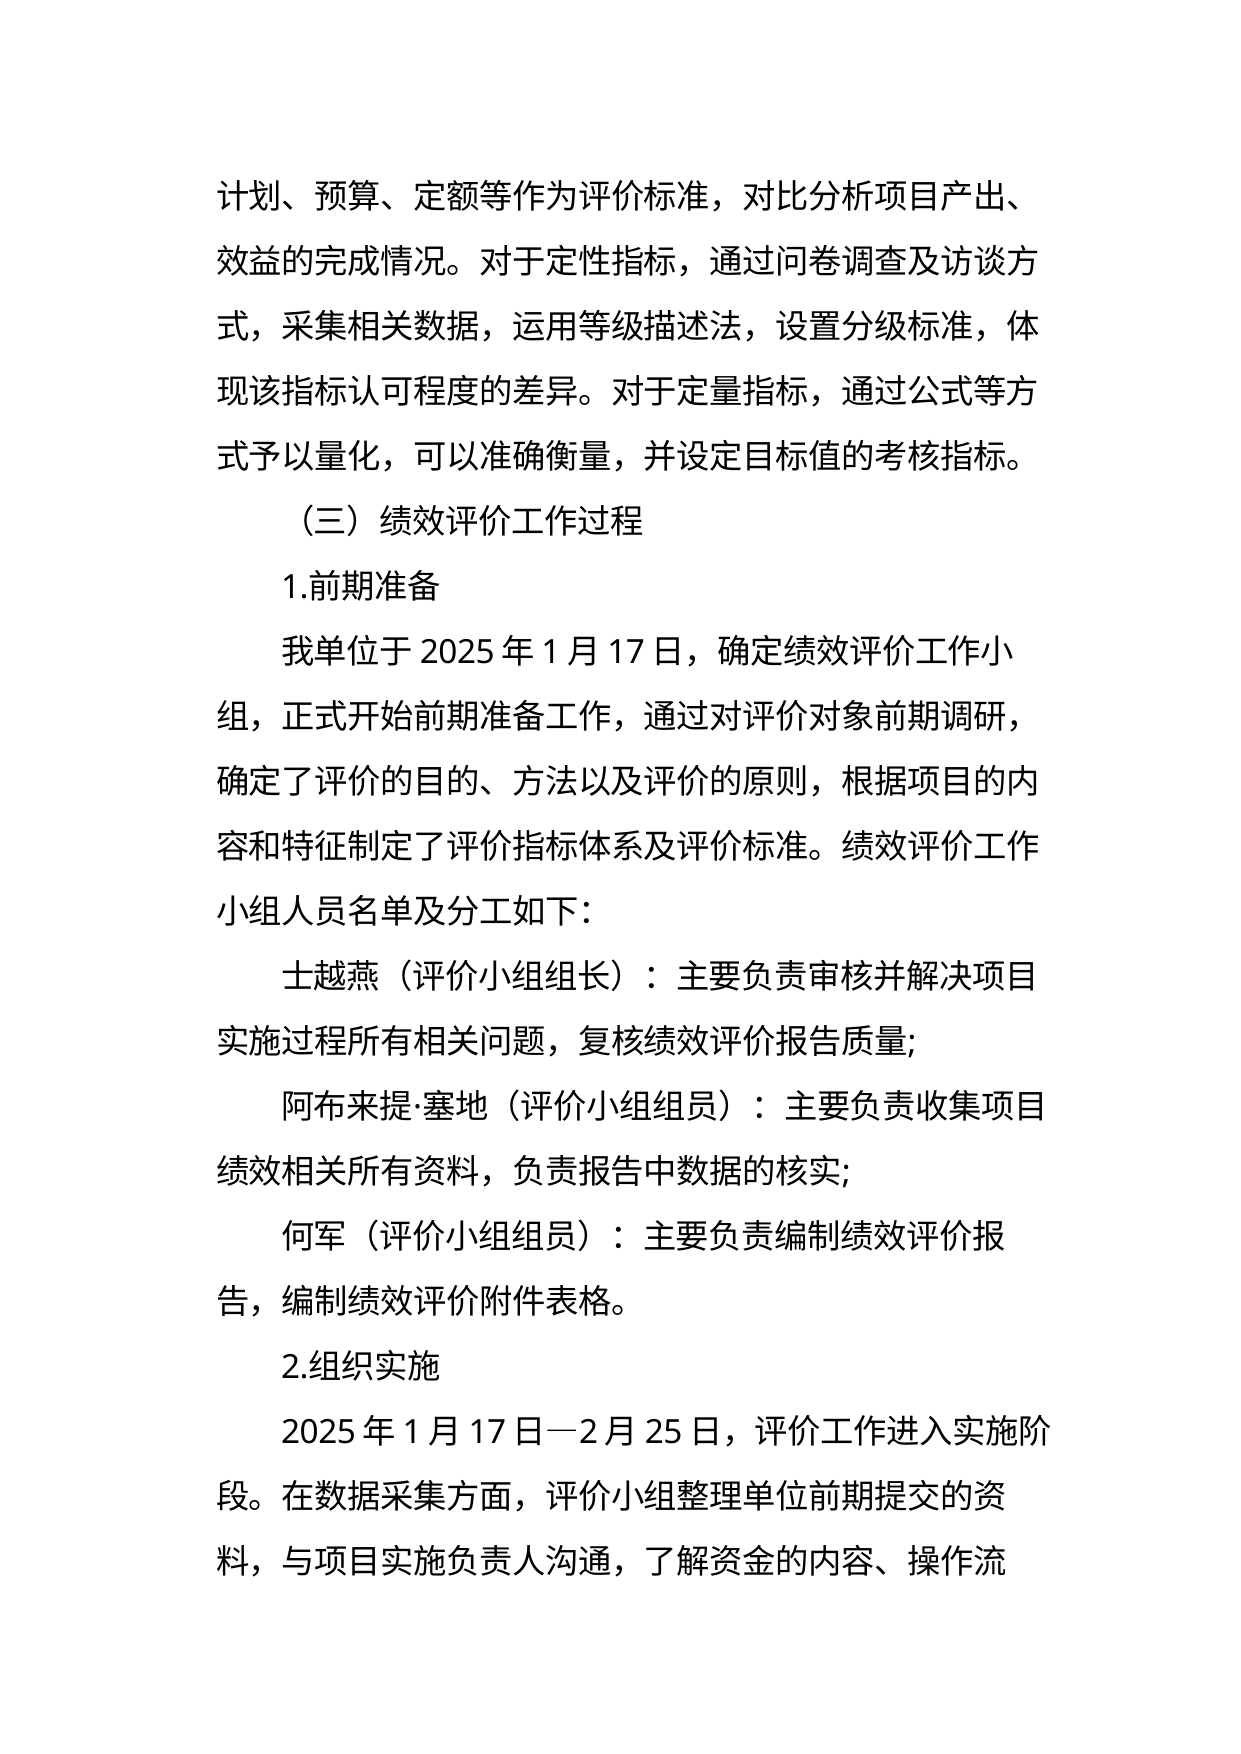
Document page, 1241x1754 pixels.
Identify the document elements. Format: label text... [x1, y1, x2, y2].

text 我单位于2025年1月17日，确定绩效评价工作小组，正式开始前期准备工作，通过对评价对象前期调研，确定了评价的目的、方法以及评价的原则，根据项目的内容和特征制定了评价指标体系及评价标准。绩效评价工作小组人员名单及分工如下： [216, 617, 1053, 942]
text 2.组织实施 [216, 1332, 1053, 1397]
text 士越燕（评价小组组长）：主要负责审核并解决项目实施过程所有相关问题，复核绩效评价报告质量; [216, 942, 1053, 1072]
text 何军（评价小组组员）：主要负责编制绩效评价报告，编制绩效评价附件表格。 [216, 1202, 1053, 1332]
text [216, 1397, 1053, 1592]
text 1.前期准备 [216, 552, 1053, 617]
text （三）绩效评价工作过程 [216, 487, 1053, 552]
text 阿布来提·塞地（评价小组组员）：主要负责收集项目绩效相关所有资料，负责报告中数据的核实; [216, 1072, 1053, 1202]
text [216, 162, 1053, 487]
